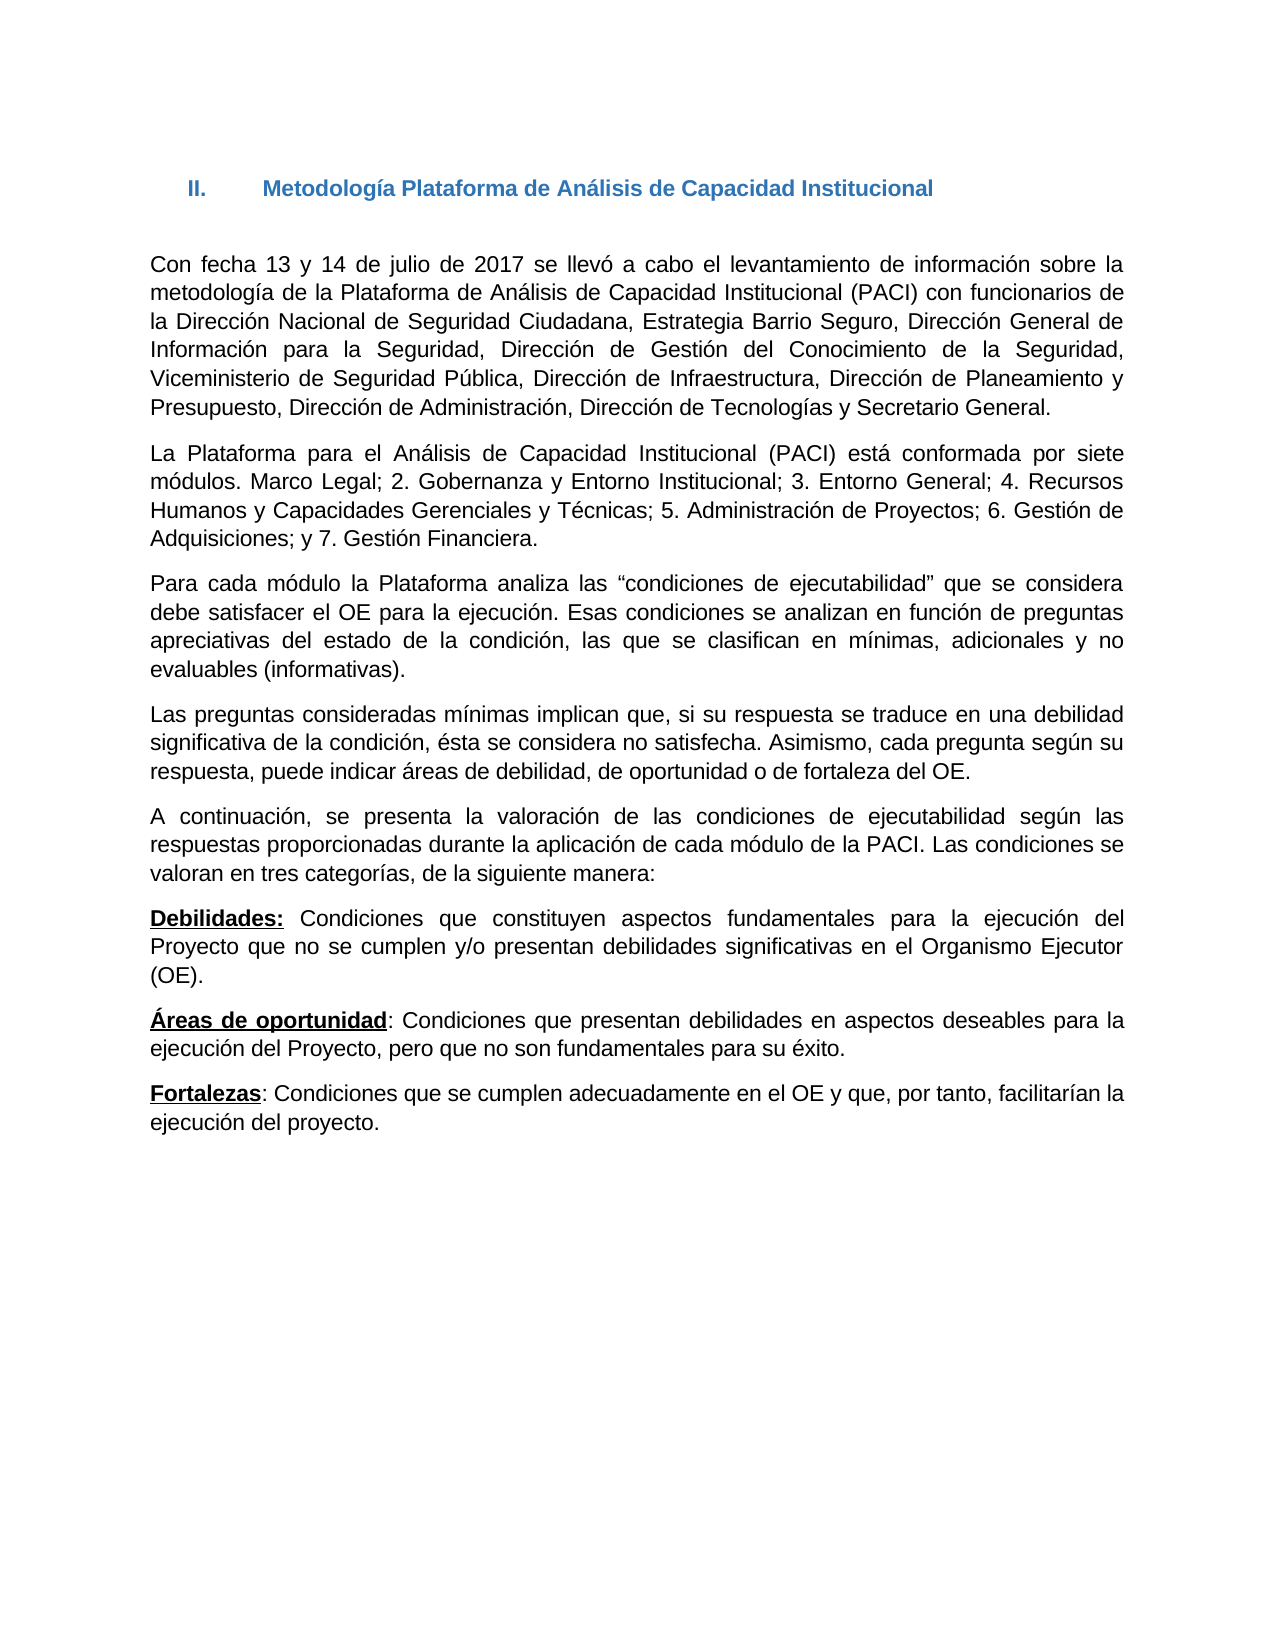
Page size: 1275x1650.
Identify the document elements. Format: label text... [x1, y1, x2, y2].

text Para cada módulo la Plataforma analiza las “condiciones de ejecutabilidad” que se considera debe satisfacer el OE para la ejecución. Esas condiciones se analizan en función de preguntas apreciativas del estado de la condición, las que se clasifican en mínimas, adicionales y no evaluables (informativas). [150, 570, 1125, 682]
text Las preguntas consideradas mínimas implican que, si su respuesta se traduce en una debilidad significativa de la condición, ésta se considera no satisfecha. Asimismo, cada pregunta según su respuesta, puede indicar áreas de debilidad, de oportunidad o de fortaleza del OE. [150, 701, 1125, 784]
text Áreas de oportunidad: Condiciones que presentan debilidades en aspectos deseables para la ejecución del Proyecto, pero que no son fundamentales para su éxito. [150, 1007, 1125, 1061]
text A continuación, se presenta la valoración de las condiciones de ejecutabilidad según las respuestas proporcionadas durante la aplicación de cada módulo de la PACI. Las condiciones se valoran en tres categorías, de la siguiente manera: [150, 803, 1125, 886]
subtitle Metodología Plataforma de Análisis de Capacidad Institucional [187, 175, 1125, 201]
text Con fecha 13 y 14 de julio de 2017 se llevó a cabo el levantamiento de información sobre la metodología de la Plataforma de Análisis de Capacidad Institucional (PACI) con funcionarios de la Dirección Nacional de Seguridad Ciudadana, Estrategia Barrio Seguro, Dirección General de Información para la Seguridad, Dirección de Gestión del Conocimiento de la Seguridad, Viceministerio de Seguridad Pública, Dirección de Infraestructura, Dirección de Planeamiento y Presupuesto, Dirección de Administración, Dirección de Tecnologías y Secretario General. [150, 251, 1125, 421]
text La Plataforma para el Análisis de Capacidad Institucional (PACI) está conformada por siete módulos. Marco Legal; 2. Gobernanza y Entorno Institucional; 3. Entorno General; 4. Recursos Humanos y Capacidades Gerenciales y Técnicas; 5. Administración de Proyectos; 6. Gestión de Adquisiciones; y 7. Gestión Financiera. [150, 440, 1125, 552]
text Fortalezas: Condiciones que se cumplen adecuadamente en el OE y que, por tanto, facilitarían la ejecución del proyecto. [150, 1080, 1125, 1135]
text Debilidades: Condiciones que constituyen aspectos fundamentales para la ejecución del Proyecto que no se cumplen y/o presentan debilidades significativas en el Organismo Ejecutor (OE). [150, 905, 1125, 988]
